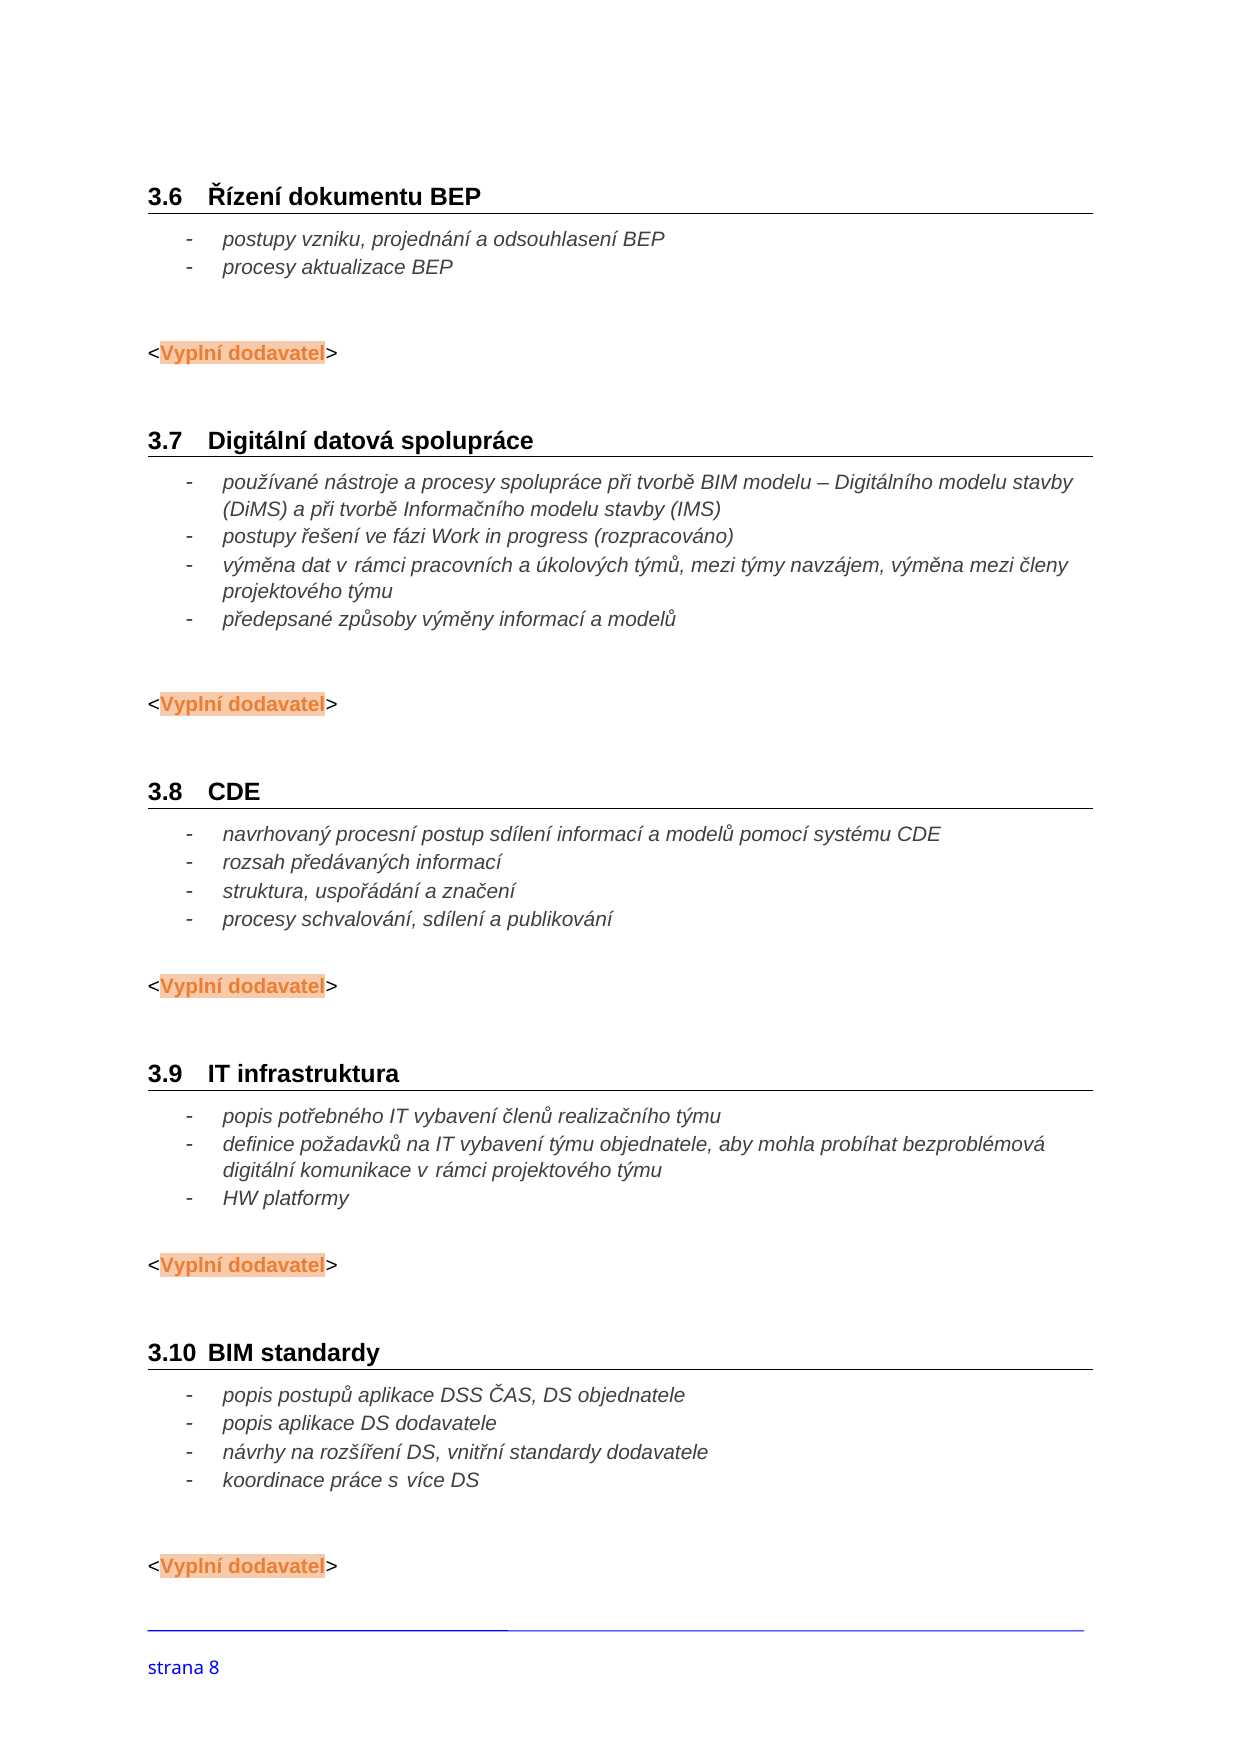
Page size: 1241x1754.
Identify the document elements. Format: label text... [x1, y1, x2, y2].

list postupy řešení ve fázi Work in progress (rozpracováno) [185, 522, 1093, 548]
subtitle Řízení dokumentu BEP [148, 182, 1093, 213]
list používané nástroje a procesy spolupráce při tvorbě BIM modelu – Digitálního modelu stavby (DiMS) a při tvorbě Informačního modelu stavby (IMS) [185, 468, 1093, 520]
subtitle BIM standardy [148, 1338, 1093, 1369]
list popis aplikace DS dodavatele [185, 1409, 1093, 1436]
list postupy vzniku, projednání a odsouhlasení BEP [185, 224, 1093, 251]
list procesy schvalování, sdílení a publikování [185, 905, 1093, 931]
list popis postupů aplikace DSS ČAS, DS objednatele [185, 1381, 1093, 1407]
text <Vyplní dodavatel> [325, 1554, 1093, 1578]
list návrhy na rozšíření DS, vnitřní standardy dodavatele [185, 1438, 1093, 1464]
list HW platformy [185, 1184, 1093, 1211]
text <Vyplní dodavatel> [325, 341, 1093, 364]
subtitle Digitální datová spolupráce [148, 426, 1093, 456]
text <Vyplní dodavatel> [325, 1253, 1093, 1277]
list popis potřebného IT vybavení členů realizačního týmu [185, 1102, 1093, 1128]
list výměna dat v rámci pracovních a úkolových týmů, mezi týmy navzájem, výměna mezi členy projektového týmu [185, 551, 1093, 603]
text <Vyplní dodavatel> [325, 692, 1093, 716]
list koordinace práce s více DS [185, 1466, 1093, 1492]
list definice požadavků na IT vybavení týmu objednatele, aby mohla probíhat bezproblémová digitální komunikace v rámci projektového týmu [185, 1130, 1093, 1182]
subtitle IT infrastruktura [148, 1059, 1093, 1090]
list struktura, uspořádání a značení [185, 877, 1093, 903]
subtitle CDE [148, 777, 1093, 808]
list rozsah předávaných informací [185, 848, 1093, 874]
list procesy aktualizace BEP [185, 253, 1093, 279]
text <Vyplní dodavatel> [325, 974, 1093, 998]
list navrhovaný procesní postup sdílení informací a modelů pomocí systému CDE [185, 820, 1093, 846]
list předepsané způsoby výměny informací a modelů [185, 605, 1093, 631]
